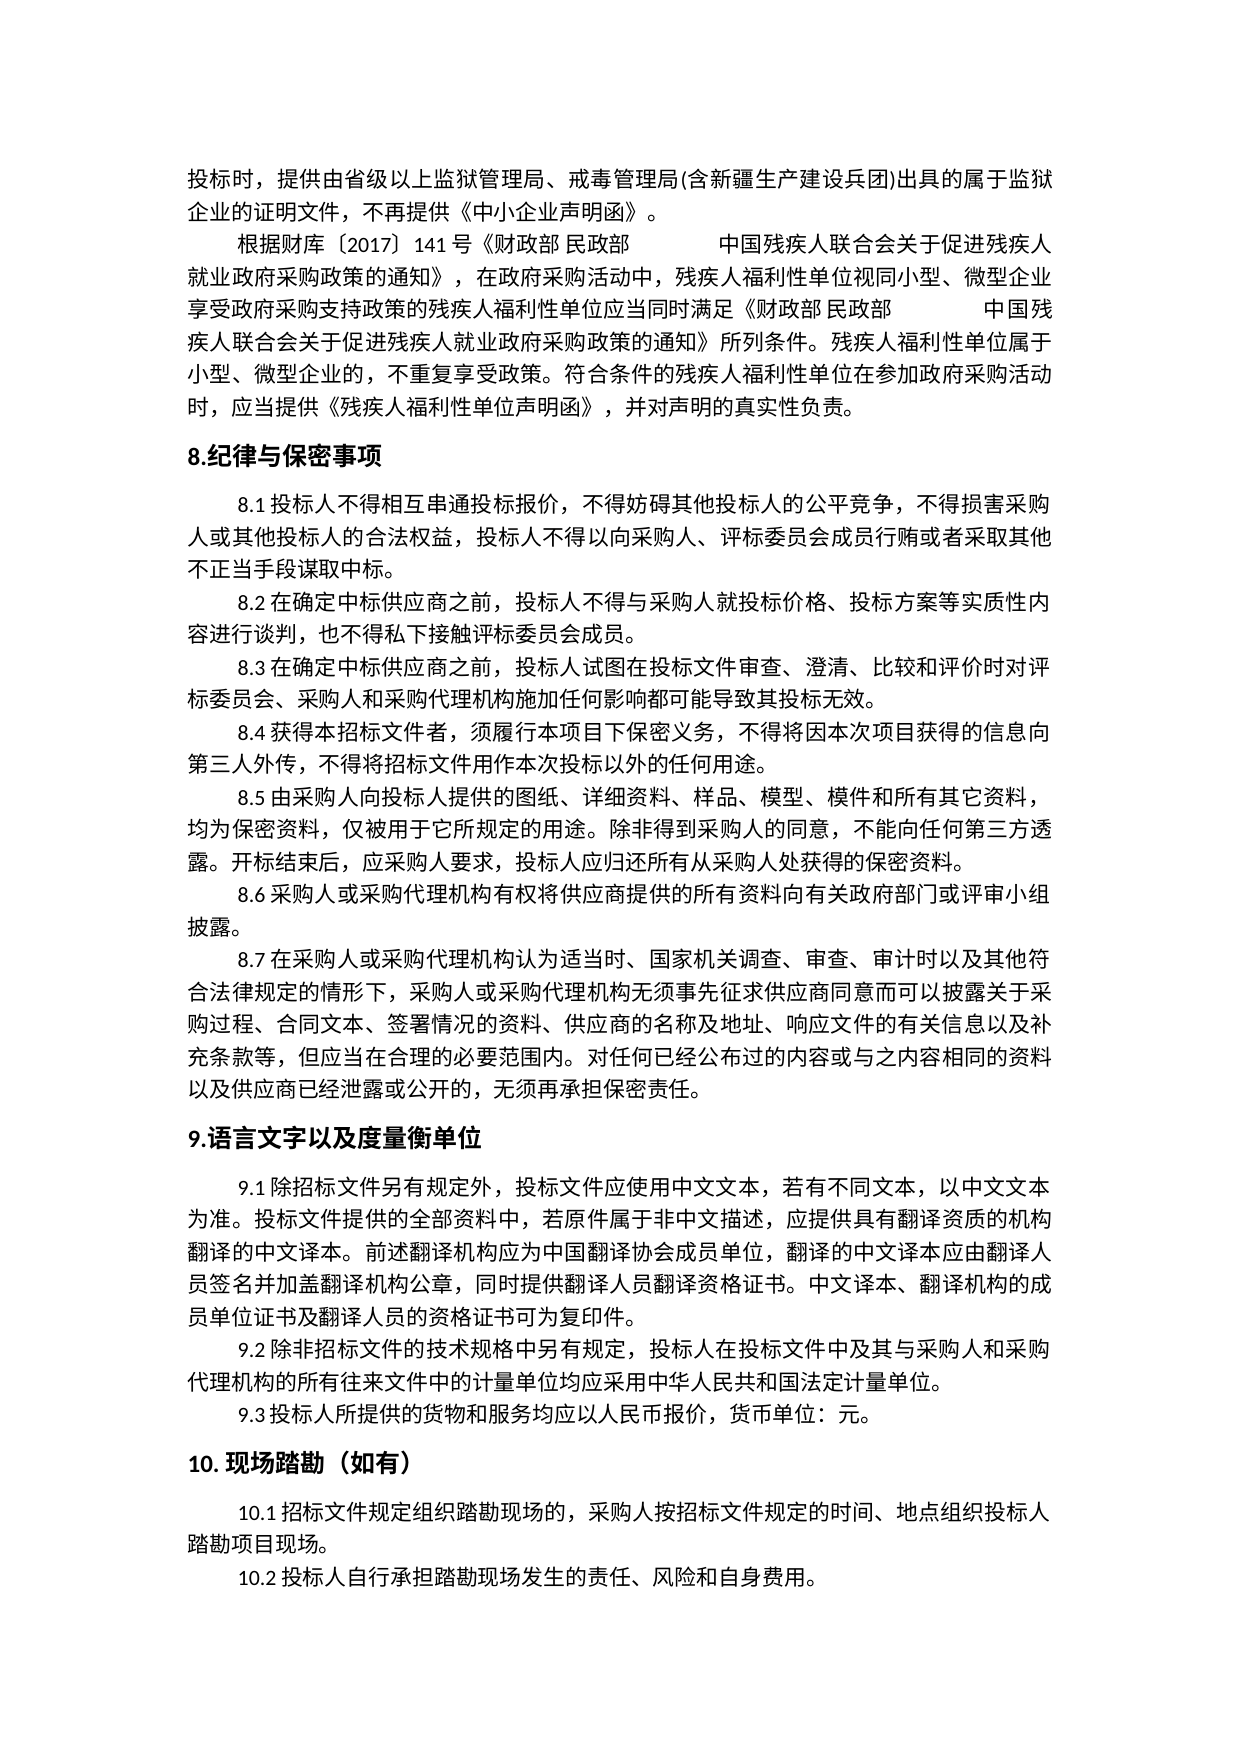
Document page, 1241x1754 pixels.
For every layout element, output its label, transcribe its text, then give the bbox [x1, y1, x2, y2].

text 8.5由采购人向投标人提供的图纸、详细资料、样品、模型、模件和所有其它资料，均为保密资料，仅被用于它所规定的用途。除非得到采购人的同意，不能向任何第三方透露。开标结束后，应采购人要求，投标人应归还所有从采购人处获得的保密资料。 [187, 779, 1053, 877]
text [187, 162, 1053, 227]
text 10. 现场踏勘（如有） [187, 1429, 1053, 1494]
text 10.2投标人自行承担踏勘现场发生的责任、风险和自身费用。 [187, 1559, 1053, 1592]
text 8.6采购人或采购代理机构有权将供应商提供的所有资料向有关政府部门或评审小组披露。 [187, 877, 1053, 942]
text 9.3投标人所提供的货物和服务均应以人民币报价，货币单位：元。 [187, 1397, 1053, 1429]
text 8.纪律与保密事项 [187, 422, 1053, 487]
text 根据财库〔2017〕141号《财政部 民政部 中国残疾人联合会关于促进残疾人就业政府采购政策的通知》，在政府采购活动中，残疾人福利性单位视同小型、微型企业，享受政府采购支持政策的残疾人福利性单位应当同时满足《财政部 民政部 中国残疾人联合会关于促进残疾人就业政府采购政策的通知》所列条件。残疾人福利性单位属于小型、微型企业的，不重复享受政策。符合条件的残疾人福利性单位在参加政府采购活动时，应当提供《残疾人福利性单位声明函》，并对声明的真实性负责。 [187, 227, 1053, 422]
text 9.1除招标文件另有规定外，投标文件应使用中文文本，若有不同文本，以中文文本为准。投标文件提供的全部资料中，若原件属于非中文描述，应提供具有翻译资质的机构翻译的中文译本。前述翻译机构应为中国翻译协会成员单位，翻译的中文译本应由翻译人员签名并加盖翻译机构公章，同时提供翻译人员翻译资格证书。中文译本、翻译机构的成员单位证书及翻译人员的资格证书可为复印件。 [187, 1169, 1053, 1332]
text 9.2除非招标文件的技术规格中另有规定，投标人在投标文件中及其与采购人和采购代理机构的所有往来文件中的计量单位均应采用中华人民共和国法定计量单位。 [187, 1332, 1053, 1397]
text 8.7在采购人或采购代理机构认为适当时、国家机关调查、审查、审计时以及其他符合法律规定的情形下，采购人或采购代理机构无须事先征求供应商同意而可以披露关于采购过程、合同文本、签署情况的资料、供应商的名称及地址、响应文件的有关信息以及补充条款等，但应当在合理的必要范围内。对任何已经公布过的内容或与之内容相同的资料，以及供应商已经泄露或公开的，无须再承担保密责任。 [187, 942, 1053, 1104]
text 8.3在确定中标供应商之前，投标人试图在投标文件审查、澄清、比较和评价时对评标委员会、采购人和采购代理机构施加任何影响都可能导致其投标无效。 [187, 649, 1053, 714]
text 8.4获得本招标文件者，须履行本项目下保密义务，不得将因本次项目获得的信息向第三人外传，不得将招标文件用作本次投标以外的任何用途。 [187, 714, 1053, 779]
text 8.1投标人不得相互串通投标报价，不得妨碍其他投标人的公平竞争，不得损害采购人或其他投标人的合法权益，投标人不得以向采购人、评标委员会成员行贿或者采取其他不正当手段谋取中标。 [187, 487, 1053, 584]
text 10.1招标文件规定组织踏勘现场的，采购人按招标文件规定的时间、地点组织投标人踏勘项目现场。 [187, 1494, 1053, 1559]
text 8.2在确定中标供应商之前，投标人不得与采购人就投标价格、投标方案等实质性内容进行谈判，也不得私下接触评标委员会成员。 [187, 584, 1053, 649]
text 9.语言文字以及度量衡单位 [187, 1104, 1053, 1169]
